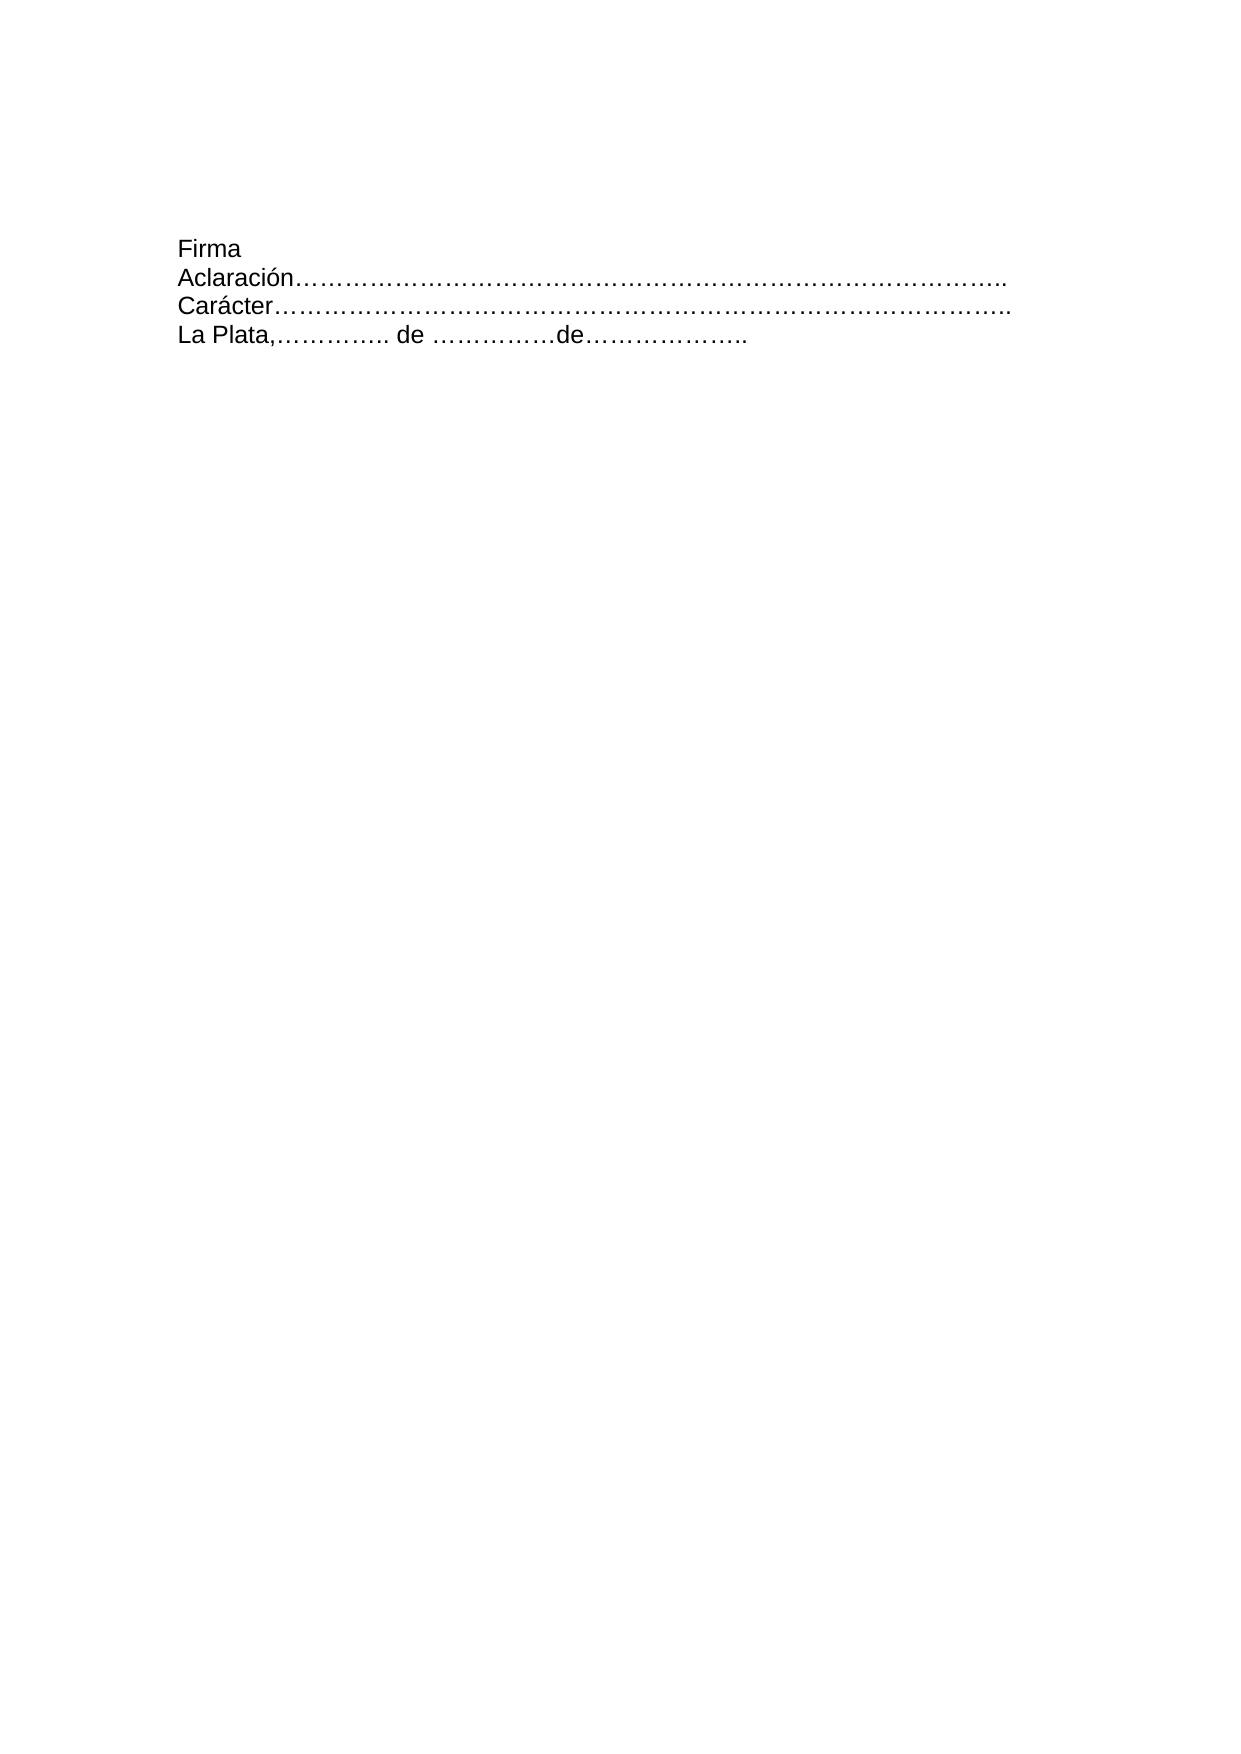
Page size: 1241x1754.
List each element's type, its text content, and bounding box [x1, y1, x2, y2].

text Aclaración………………………………………………………………………….. [177, 263, 1063, 291]
text La Plata,………….. de ……………de……………….. [177, 320, 1063, 349]
text Carácter…………………………………………………………………………….. [177, 291, 1063, 320]
text Firma [177, 234, 1063, 263]
